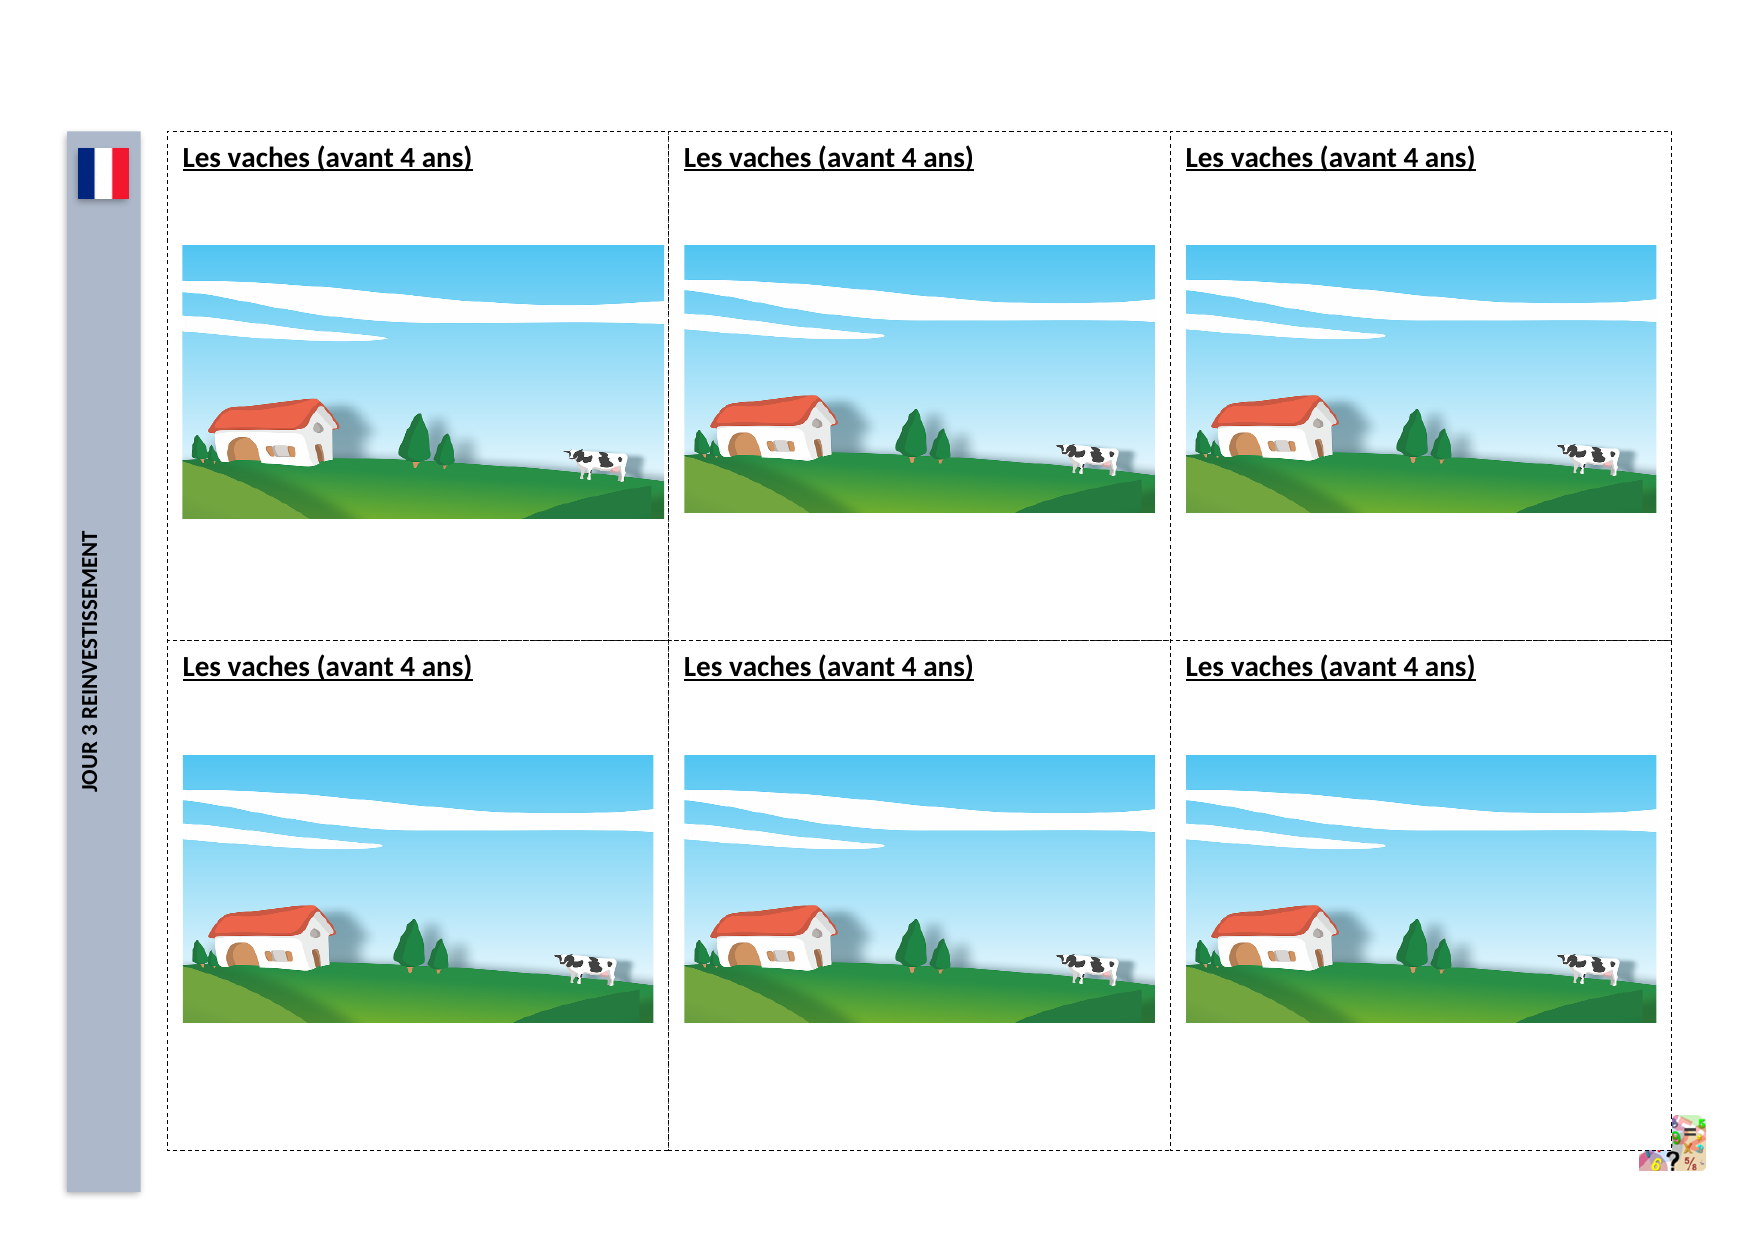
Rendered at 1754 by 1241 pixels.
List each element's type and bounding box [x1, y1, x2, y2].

picture [1186, 755, 1657, 1023]
picture [684, 755, 1155, 1023]
picture [1186, 245, 1657, 513]
picture [78, 148, 129, 199]
picture [1639, 1115, 1707, 1171]
picture [182, 245, 665, 519]
picture [182, 755, 654, 1023]
picture [684, 245, 1155, 513]
